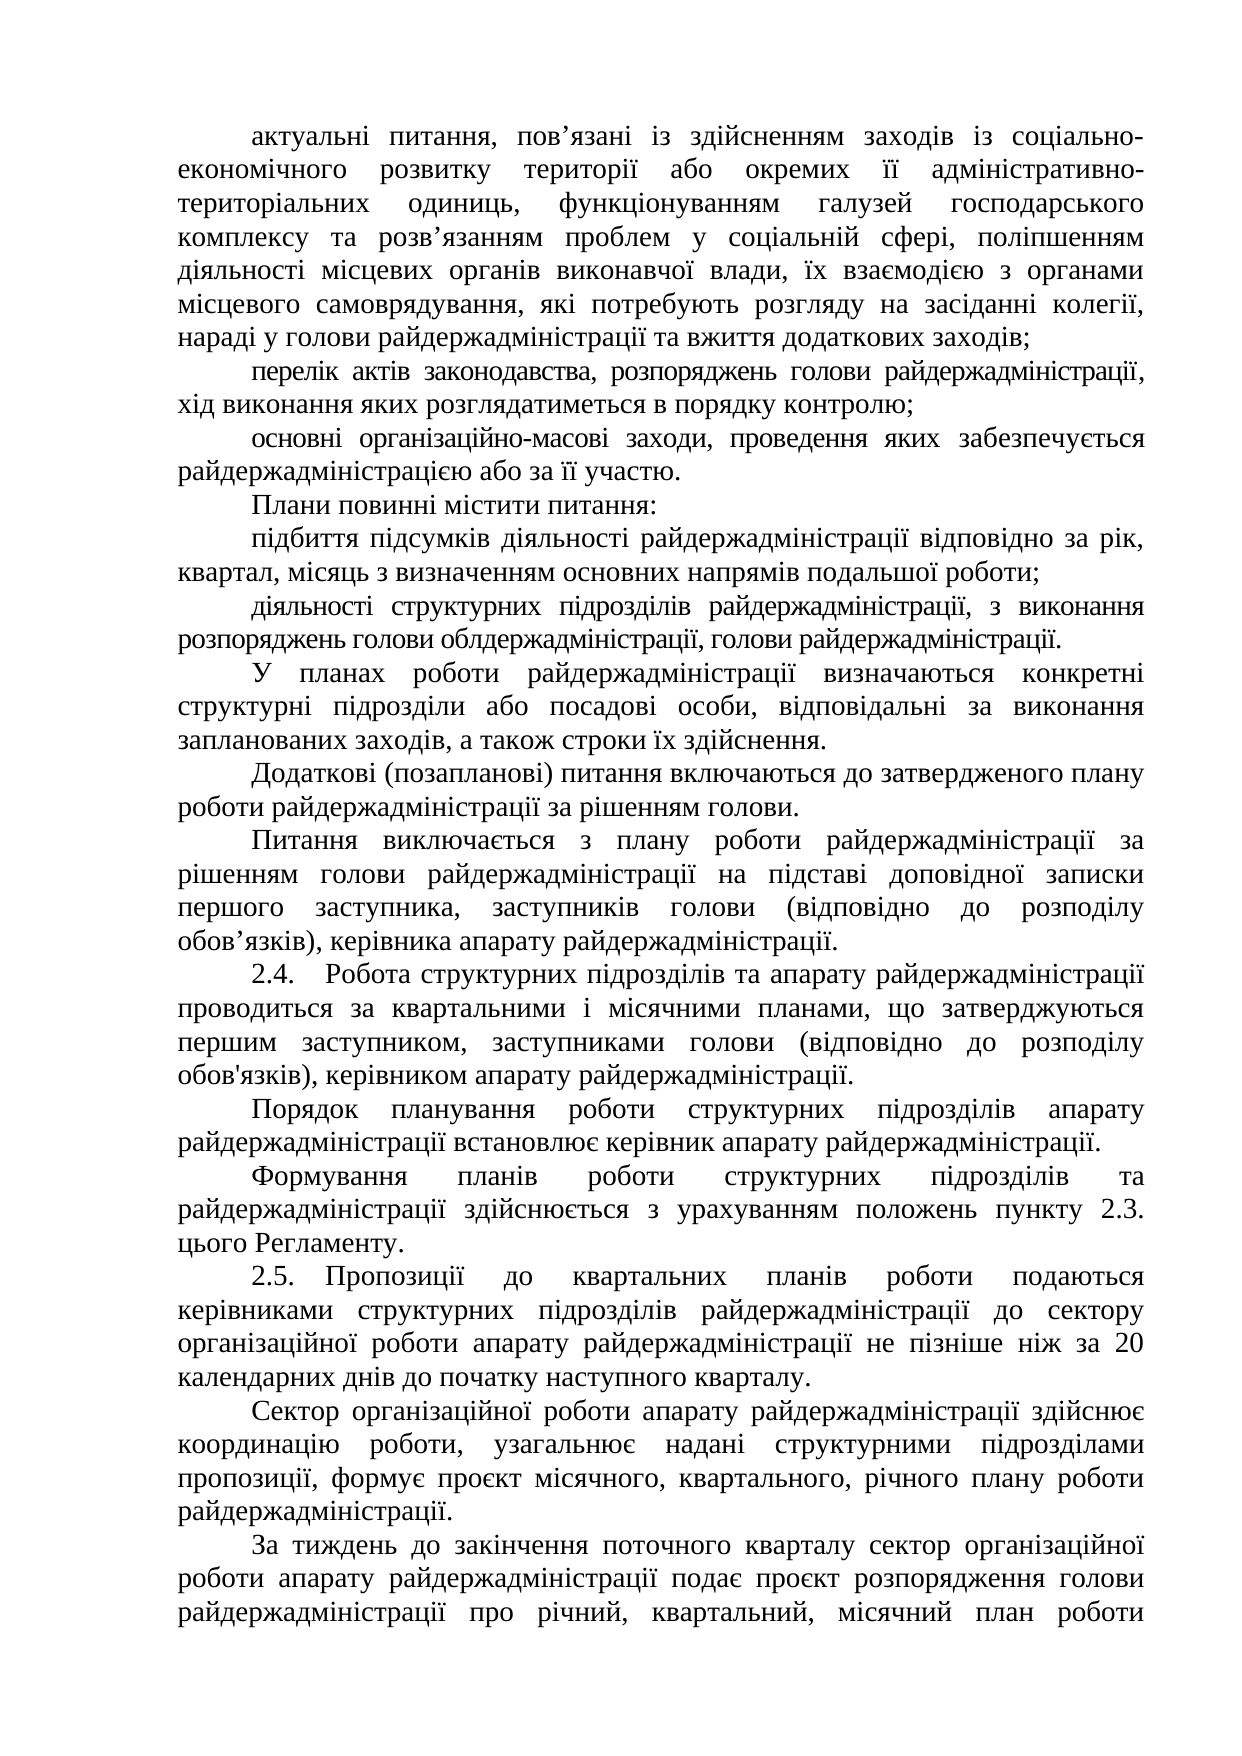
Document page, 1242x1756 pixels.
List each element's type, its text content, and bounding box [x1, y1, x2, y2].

text У планах роботи райдержадміністрації визначаються конкретні структурні підрозділи або посадові особи, відповідальні за виконання запланованих заходів, а також строки їх здійснення. [177, 655, 1145, 755]
text перелік актів законодавства, розпоряджень голови райдержадміністрації, хід виконання яких розглядатиметься в порядку контролю; [177, 353, 1145, 420]
text Додаткові (позапланові) питання включаються до затвердженого плану роботи райдержадміністрації за рішенням голови. [177, 755, 1145, 822]
text діяльності структурних підрозділів райдержадміністрації, з виконання розпоряджень голови облдержадміністрації, голови райдержадміністрації. [177, 588, 1145, 655]
text 2.4. Робота структурних підрозділів та апарату райдержадміністрації проводиться за квартальними і місячними планами, що затверджуються першим заступником, заступниками голови (відповідно до розподілу обов'язків), керівником апарату райдержадміністрації. [177, 957, 1145, 1091]
text Порядок планування роботи структурних підрозділів апарату райдержадміністрації встановлює керівник апарату райдержадміністрації. [177, 1091, 1145, 1158]
text актуальні питання, пов’язані із здійсненням заходів із соціально- економічного розвитку території або окремих її адміністративно- територіальних одиниць, функціонуванням галузей господарського комплексу та розв’язанням проблем у соціальній сфері, поліпшенням діяльності місцевих органів виконавчої влади, їх взаємодією з органами місцевого самоврядування, які потребують розгляду на засіданні колегії, нараді у голови райдержадміністрації та вжиття додаткових заходів; [177, 118, 1145, 353]
text Формування планів роботи структурних підрозділів та райдержадміністрації здійснюється з урахуванням положень пункту 2.3. цього Регламенту. [177, 1158, 1145, 1258]
text Плани повинні містити питання: [177, 487, 1145, 521]
text Сектор організаційної роботи апарату райдержадміністрації здійснює координацію роботи, узагальнює надані структурними підрозділами пропозиції, формує проєкт місячного, квартального, річного плану роботи райдержадміністрації. [177, 1393, 1145, 1527]
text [177, 1527, 1145, 1627]
text основні організаційно-масові заходи, проведення яких забезпечується райдержадміністрацією або за її участю. [177, 420, 1145, 487]
text 2.5. Пропозиції до квартальних планів роботи подаються керівниками структурних підрозділів райдержадміністрації до сектору організаційної роботи апарату райдержадміністрації не пізніше ніж за 20 календарних днів до початку наступного кварталу. [177, 1258, 1145, 1393]
text Питання виключається з плану роботи райдержадміністрації за рішенням голови райдержадміністрації на підставі доповідної записки першого заступника, заступників голови (відповідно до розподілу обов’язків), керівника апарату райдержадміністрації. [177, 822, 1145, 957]
text підбиття підсумків діяльності райдержадміністрації відповідно за рік, квартал, місяць з визначенням основних напрямів подальшої роботи; [177, 521, 1145, 588]
